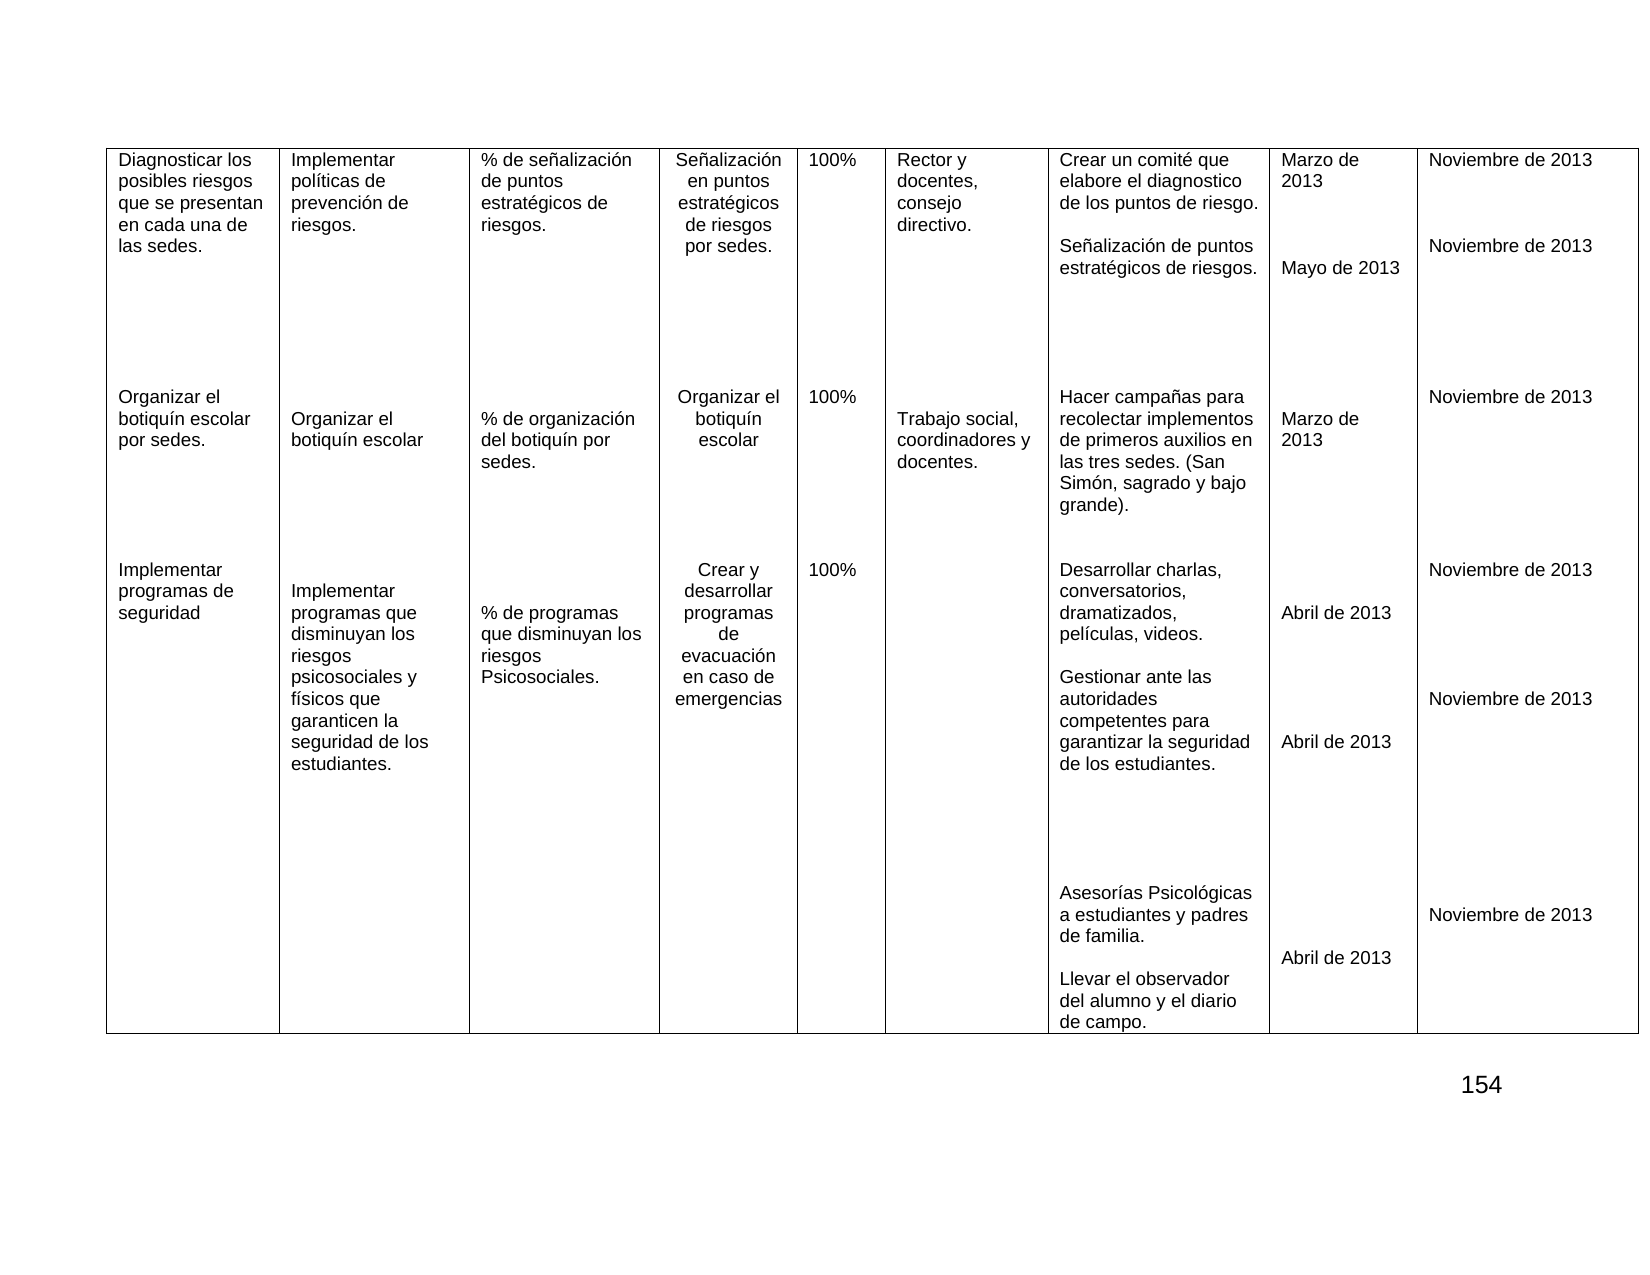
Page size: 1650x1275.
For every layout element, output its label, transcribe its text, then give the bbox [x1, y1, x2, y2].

table_cell Señalización en puntos estratégicos de riesgos por sedes. Organizar el botiquín escolar Crear y desarrollar programas de evacuación en caso de emergencias [660, 149, 797, 1033]
table_cell Marzo de 2013 Mayo de 2013 Marzo de 2013 Abril de 2013 Abril de 2013 Abril de 2013 [1270, 149, 1417, 1033]
table_cell Implementar políticas de prevención de riesgos. Organizar el botiquín escolar Implementar programas que disminuyan los riesgos psicosociales y físicos que garanticen la seguridad de los estudiantes. [280, 149, 469, 1033]
table_cell Crear un comité que elabore el diagnostico de los puntos de riesgo. Señalización de puntos estratégicos de riesgos. Hacer campañas para recolectar implementos de primeros auxilios en las tres sedes. (San Simón, sagrado y bajo grande). Desarrollar charlas, conversatorios, dramatizados, películas, videos. Gestionar ante las autoridades competentes para garantizar la seguridad de los estudiantes. Asesorías Psicológicas a estudiantes y padres de familia. Llevar el observador del alumno y el diario de campo. [1049, 149, 1269, 1033]
table_cell 100% 100% 100% [798, 149, 885, 1033]
table_cell % de señalización de puntos estratégicos de riesgos. % de organización del botiquín por sedes. % de programas que disminuyan los riesgos Psicosociales. [470, 149, 659, 1033]
table_cell Rector y docentes, consejo directivo. Trabajo social, coordinadores y docentes. [886, 149, 1048, 1033]
table_cell Noviembre de 2013 Noviembre de 2013 Noviembre de 2013 Noviembre de 2013 Noviembre de 2013 Noviembre de 2013 [1418, 149, 1638, 1033]
table_cell Diagnosticar los posibles riesgos que se presentan en cada una de las sedes. Organizar el botiquín escolar por sedes. Implementar programas de seguridad [107, 149, 279, 1033]
